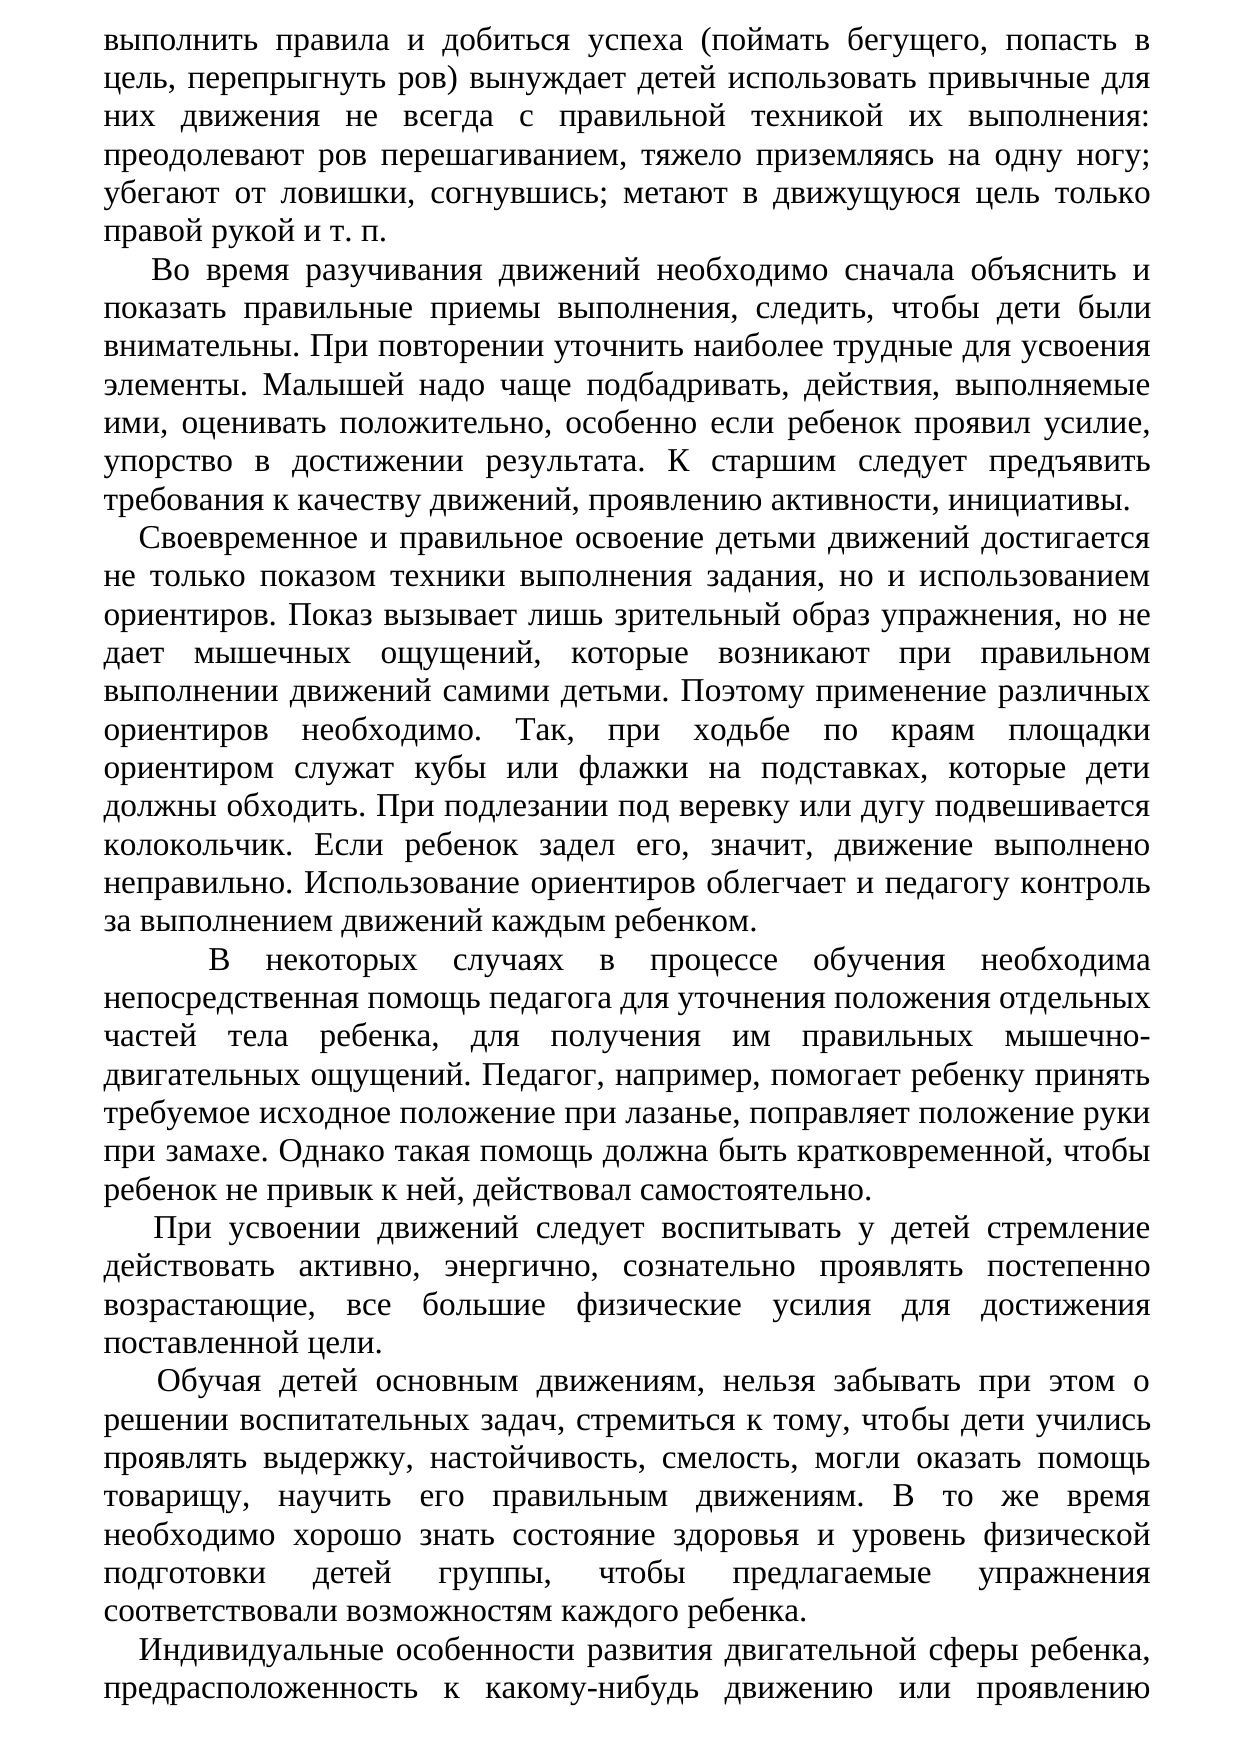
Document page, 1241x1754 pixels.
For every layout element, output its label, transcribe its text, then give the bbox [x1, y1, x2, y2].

text Во время разучивания движений необходимо сначала объяснить и показать правильные приемы выполнения, следить, что­бы дети были внимательны. При повторении уточнить наиболее трудные для усвоения элементы. Малышей надо чаще подбадривать, действия, выполняемые ими, оценивать положительно, особенно если ребенок проявил усилие, упорство в достижении результата. К старшим следует предъявить требования к качеству движений, проявлению активности, инициативы. [103, 249, 1152, 517]
text При усвоении движений следует воспитывать у детей стремление действовать активно, энергично, сознательно проявлять постепенно возрастающие, все большие физические усилия для достижения поставленной цели. [103, 1207, 1152, 1360]
text В некоторых случаях в процессе обучения необходима непосредственная помощь педагога для уточнения положения отдельных частей тела ребенка, для получения им правильных мышечно-двигательных ощущений. Педагог, например, помогает ребенку принять требуемое исходное положение при лазанье, поправляет положение руки при замахе. Однако такая помощь должна быть кратковременной, чтобы ребенок не привык к ней, действовал самостоятельно. [103, 939, 1152, 1207]
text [103, 19, 1152, 249]
text Своевременное и правильное освоение детьми движений достигается не только показом техники выполнения задания, но и использованием ориентиров. Показ вызывает лишь зрительный образ упражнения, но не дает мышечных ощущений, которые возникают при правильном выполнении движений самими детьми. Поэтому применение различных ориентиров необходимо. Так, при ходьбе по краям площадки ориентиром служат кубы или флажки на подставках, которые дети должны обходить. При подлезании под веревку или дугу подвешивается колокольчик. Если ребенок задел его, значит, движение выполнено неправильно. Использование ориентиров облегчает и педагогу контроль за выполнением движений каждым ребенком. [103, 517, 1152, 939]
text Обучая детей основным движениям, нельзя забывать при этом о решении воспитательных задач, стремиться к тому, что­бы дети учились проявлять выдержку, настойчивость, смелость, могли оказать помощь товарищу, научить его правильным движениям. В то же время необходимо хорошо знать состояние здоровья и уровень физической подготовки детей группы, чтобы предлагаемые упражнения соответствовали возможностям каждого ребенка. [103, 1360, 1152, 1629]
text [103, 1629, 1152, 1705]
